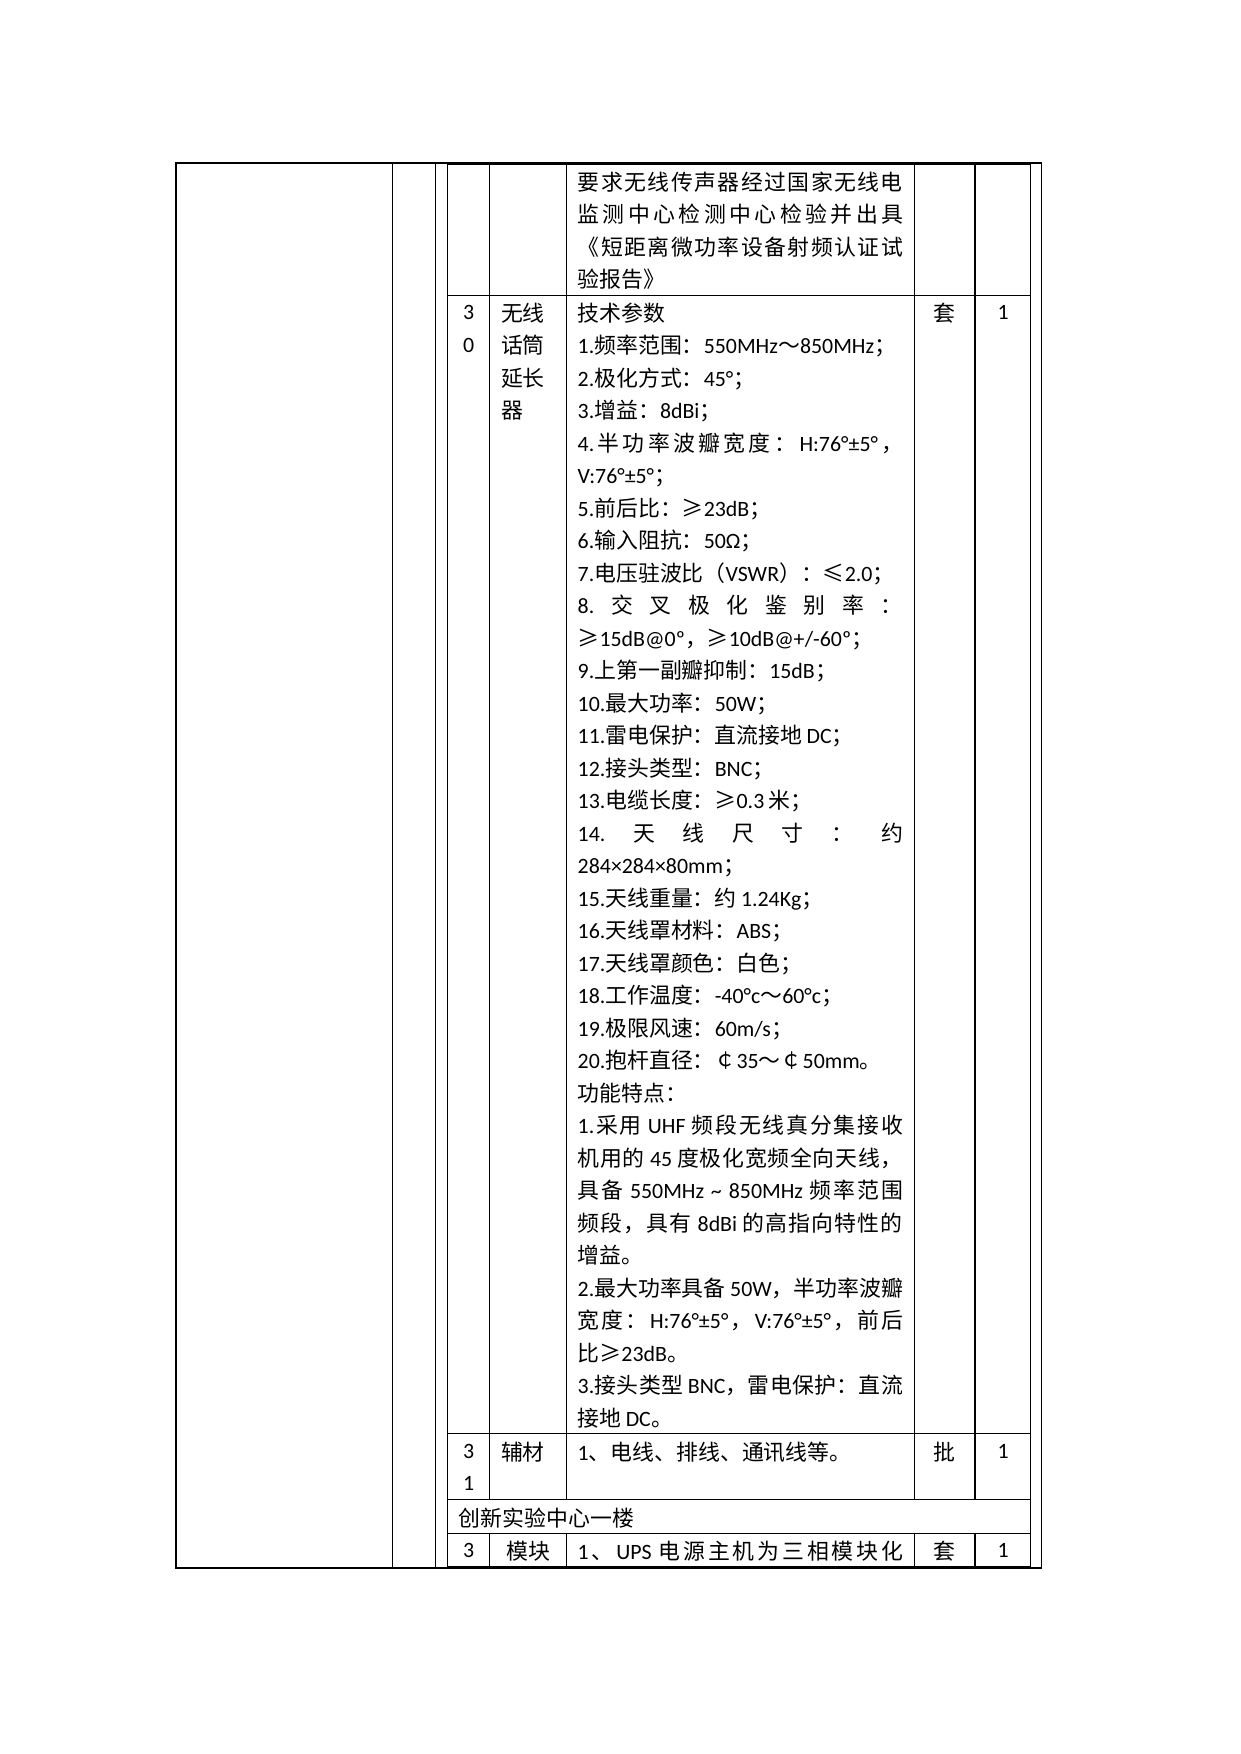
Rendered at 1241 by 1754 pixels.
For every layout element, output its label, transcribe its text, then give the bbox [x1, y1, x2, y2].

table_cell [177, 164, 392, 1567]
table_cell 1 [393, 164, 435, 1567]
